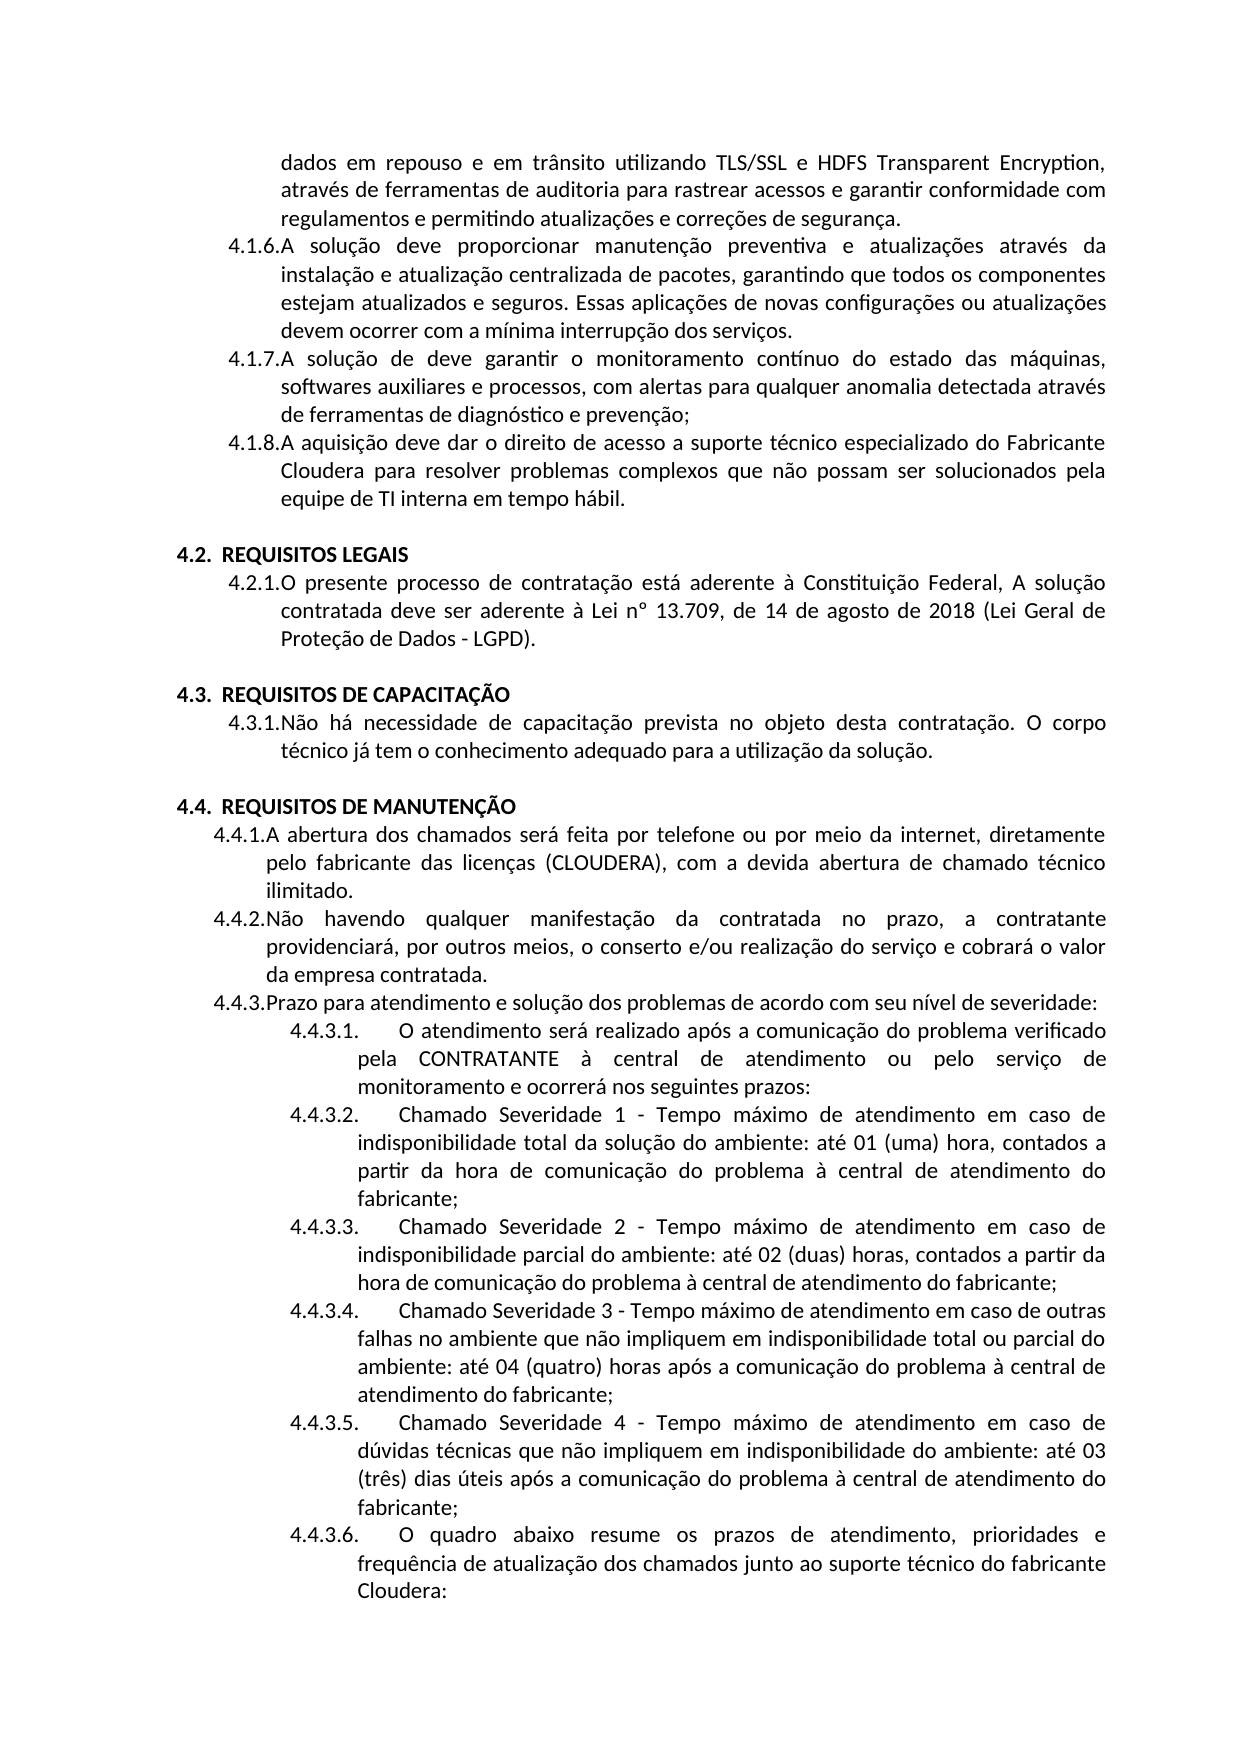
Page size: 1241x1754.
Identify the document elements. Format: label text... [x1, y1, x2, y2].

list O atendimento será realizado após a comunicação do problema verificado pela CONTRATANTE à central de atendimento ou pelo serviço de monitoramento e ocorrerá nos seguintes prazos: [290, 1016, 1107, 1100]
list Chamado Severidade 4 - Tempo máximo de atendimento em caso de dúvidas técnicas que não impliquem em indisponibilidade do ambiente: até 03 (três) dias úteis após a comunicação do problema à central de atendimento do fabricante; [290, 1408, 1107, 1521]
list REQUISITOS DE CAPACITAÇÃO [177, 680, 1107, 708]
list REQUISITOS DE MANUTENÇÃO [177, 792, 1107, 820]
list A solução de deve garantir o monitoramento contínuo do estado das máquinas, softwares auxiliares e processos, com alertas para qualquer anomalia detectada através de ferramentas de diagnóstico e prevenção; [228, 344, 1107, 428]
list Chamado Severidade 1 - Tempo máximo de atendimento em caso de indisponibilidade total da solução do ambiente: até 01 (uma) hora, contados a partir da hora de comunicação do problema à central de atendimento do fabricante; [290, 1100, 1107, 1212]
list REQUISITOS LEGAIS [177, 540, 1107, 568]
list A abertura dos chamados será feita por telefone ou por meio da internet, diretamente pelo fabricante das licenças (CLOUDERA), com a devida abertura de chamado técnico ilimitado. [213, 820, 1107, 904]
list Não há necessidade de capacitação prevista no objeto desta contratação. O corpo técnico já tem o conhecimento adequado para a utilização da solução. [228, 708, 1107, 764]
list A aquisição deve dar o direito de acesso a suporte técnico especializado do Fabricante Cloudera para resolver problemas complexos que não possam ser solucionados pela equipe de TI interna em tempo hábil. [228, 428, 1107, 512]
list Não havendo qualquer manifestação da contratada no prazo, a contratante providenciará, por outros meios, o conserto e/ou realização do serviço e cobrará o valor da empresa contratada. [213, 904, 1107, 988]
list Prazo para atendimento e solução dos problemas de acordo com seu nível de severidade: [213, 988, 1107, 1016]
list Chamado Severidade 2 - Tempo máximo de atendimento em caso de indisponibilidade parcial do ambiente: até 02 (duas) horas, contados a partir da hora de comunicação do problema à central de atendimento do fabricante; [290, 1212, 1107, 1296]
list A solução deve proporcionar manutenção preventiva e atualizações através da instalação e atualização centralizada de pacotes, garantindo que todos os componentes estejam atualizados e seguros. Essas aplicações de novas configurações ou atualizações devem ocorrer com a mínima interrupção dos serviços. [228, 232, 1107, 344]
list Chamado Severidade 3 - Tempo máximo de atendimento em caso de outras falhas no ambiente que não impliquem em indisponibilidade total ou parcial do ambiente: até 04 (quatro) horas após a comunicação do problema à central de atendimento do fabricante; [290, 1296, 1107, 1408]
list O quadro abaixo resume os prazos de atendimento, prioridades e frequência de atualização dos chamados junto ao suporte técnico do fabricante Cloudera: [290, 1521, 1107, 1605]
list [228, 148, 1107, 232]
list O presente processo de contratação está aderente à Constituição Federal, A solução contratada deve ser aderente à Lei nº 13.709, de 14 de agosto de 2018 (Lei Geral de Proteção de Dados - LGPD). [228, 568, 1107, 652]
